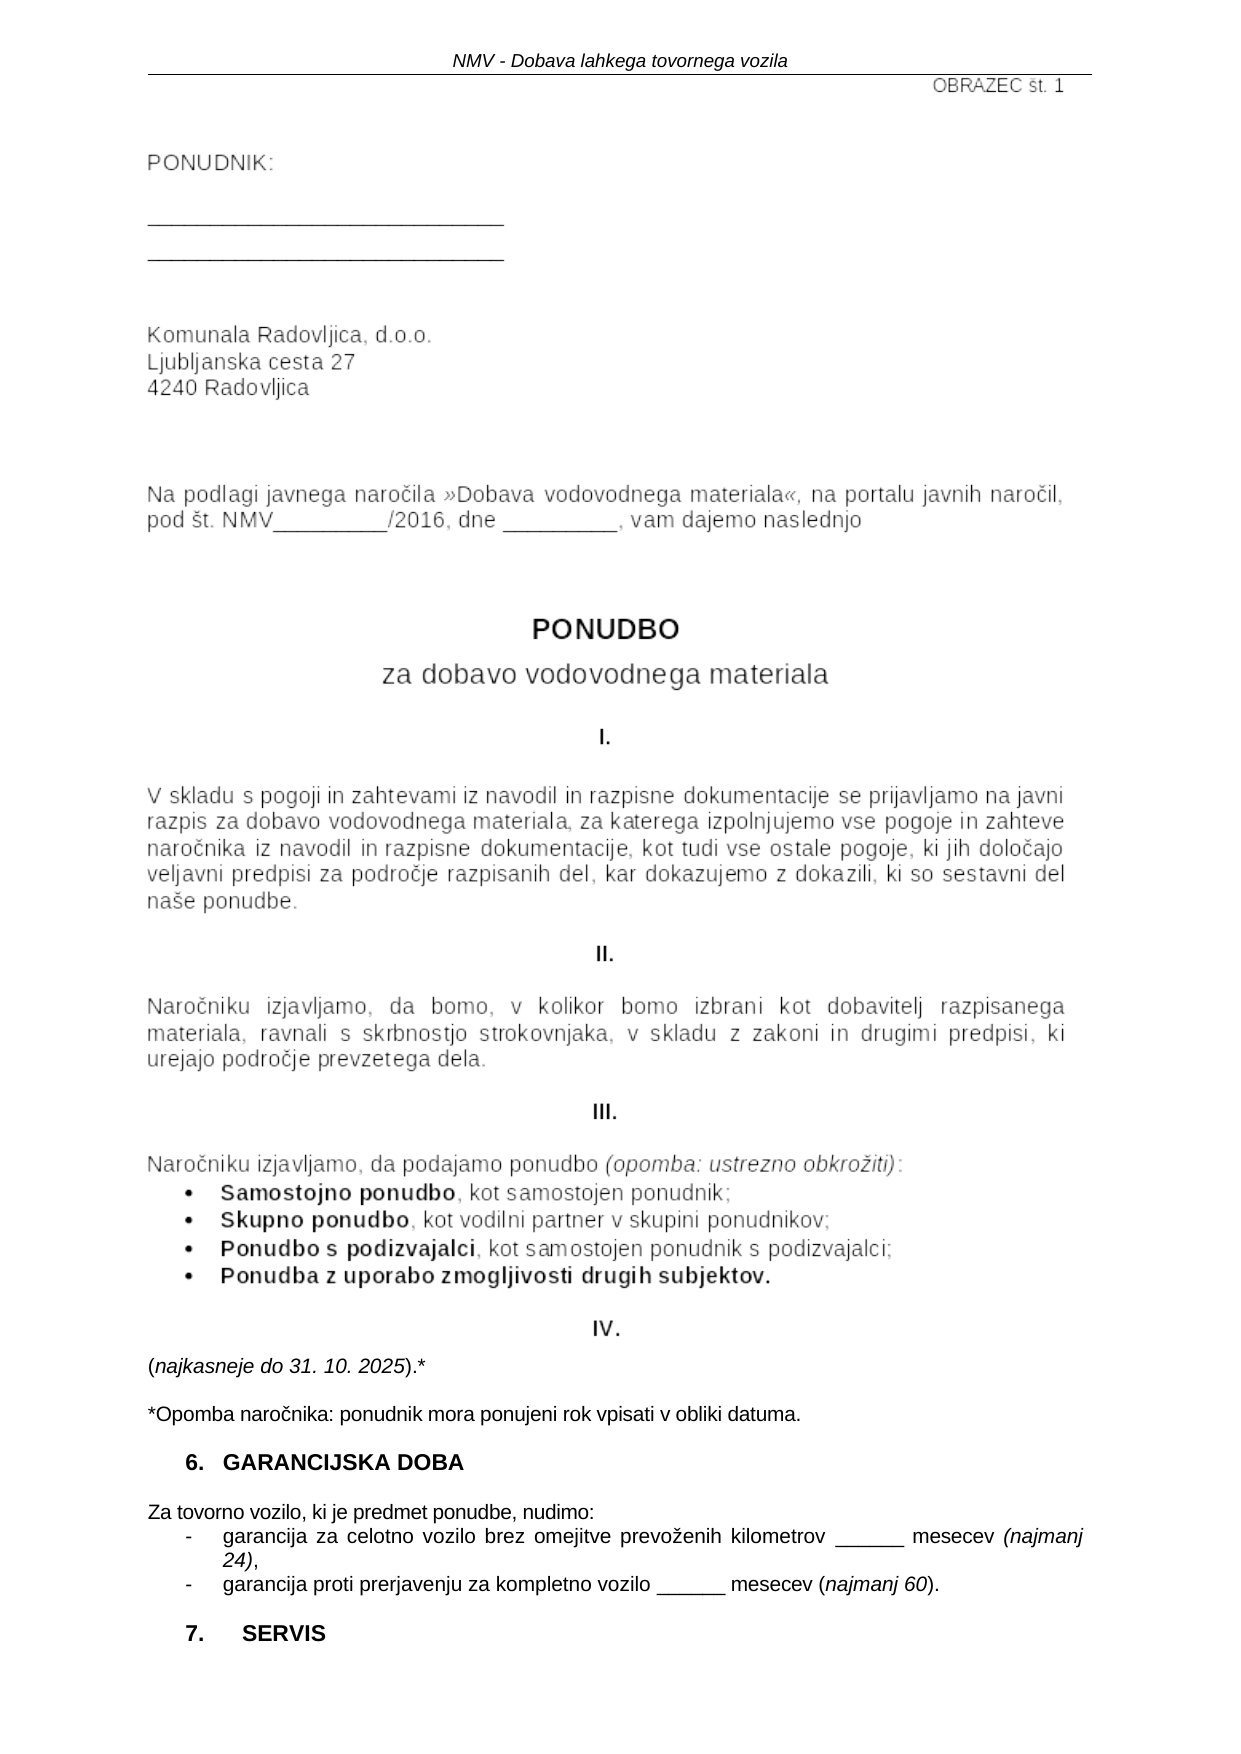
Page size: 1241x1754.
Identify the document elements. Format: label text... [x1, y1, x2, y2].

text Tovorno vozilo, ki je predmet ponudbe, bomo naročniku dobavili najkasneje do ___________ (najkasneje do 31. 10. 2025).* [148, 1353, 1092, 1377]
list SERVIS [185, 1619, 1092, 1646]
list garancija za celotno vozilo brez omejitve prevoženih kilometrov ______ mesecev (najmanj 24), [185, 1524, 1083, 1572]
list garancija proti prerjavenju za kompletno vozilo ______ mesecev (najmanj 60). [185, 1572, 1083, 1596]
text *Opomba naročnika: ponudnik mora ponujeni rok vpisati v obliki datuma. [148, 1401, 1092, 1425]
list GARANCIJSKA DOBA [185, 1449, 1092, 1476]
text Za tovorno vozilo, ki je predmet ponudbe, nudimo: [148, 1500, 1092, 1524]
